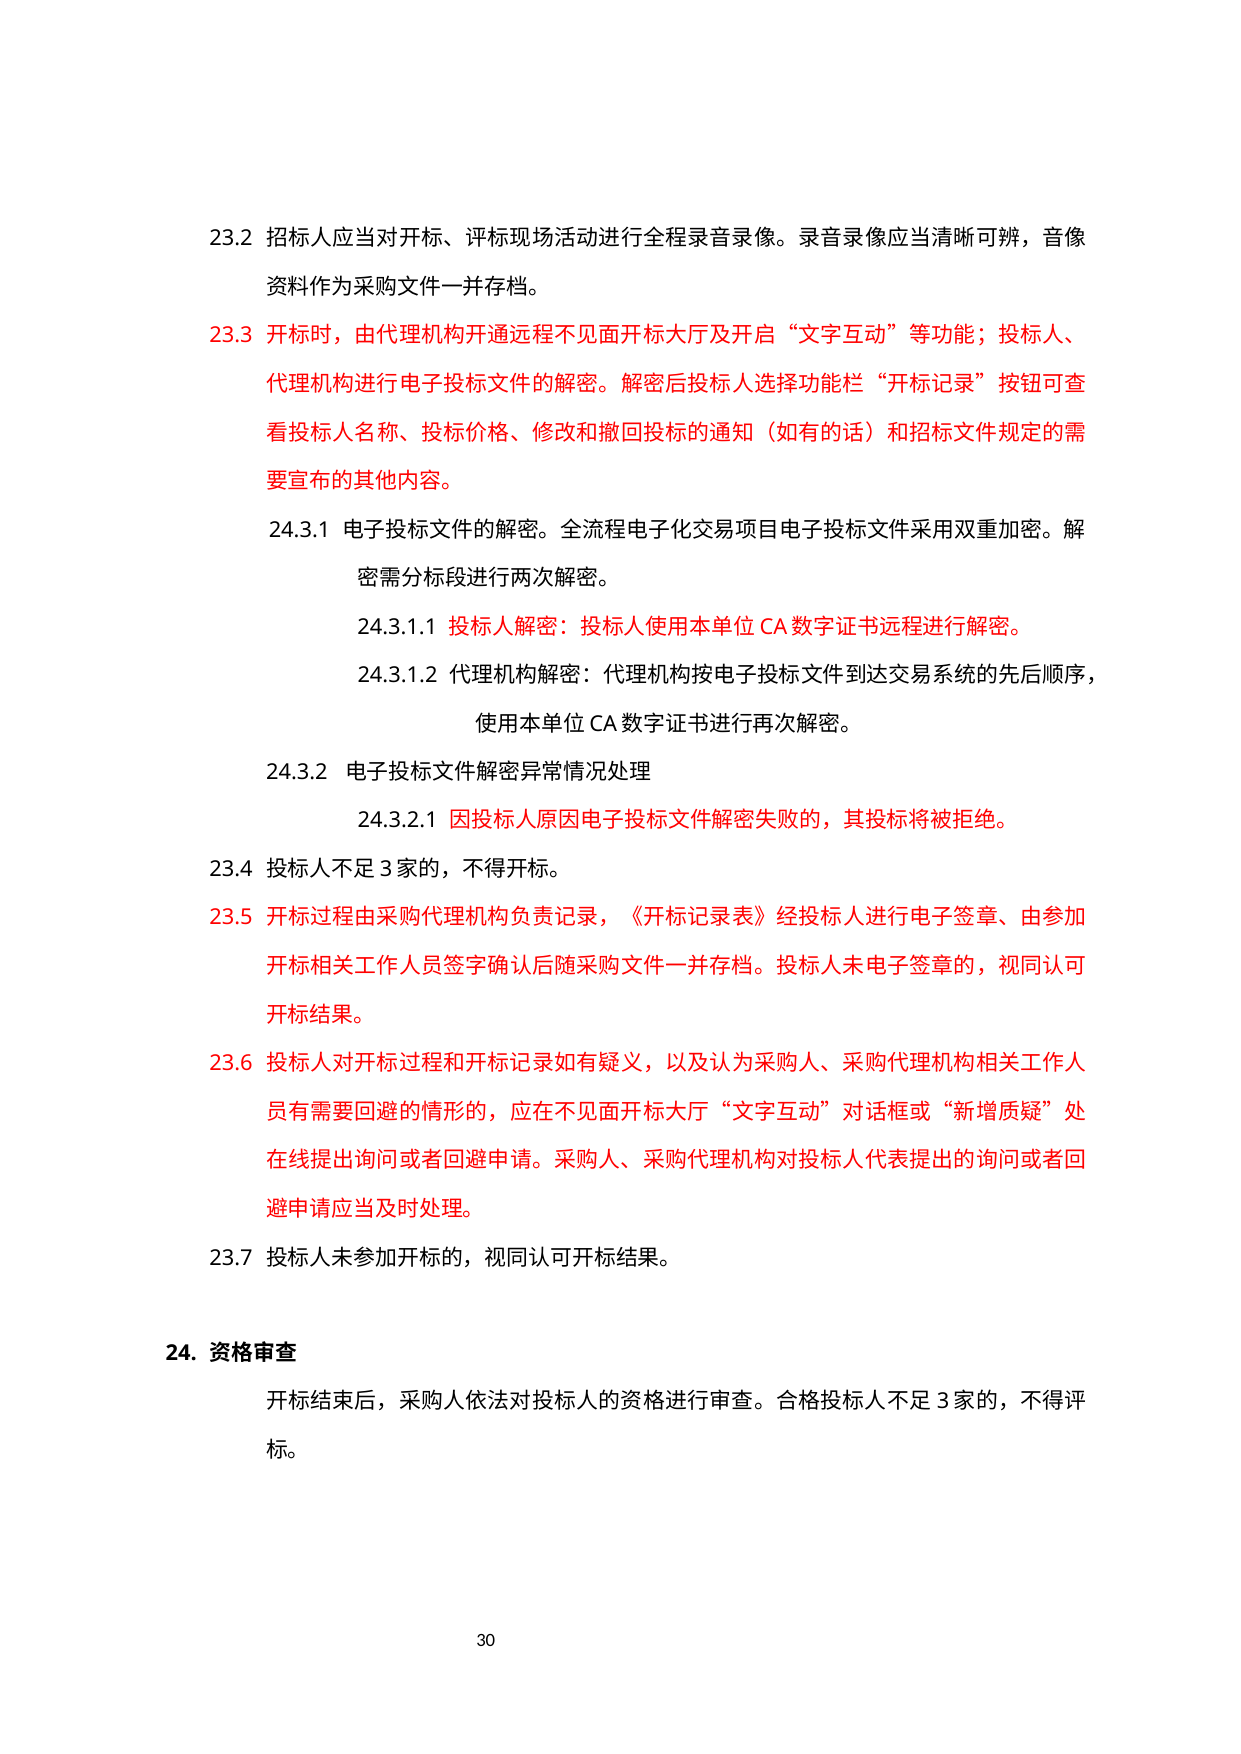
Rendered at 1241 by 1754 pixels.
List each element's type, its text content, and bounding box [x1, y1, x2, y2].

list 投标人不足3家的，不得开标。 [209, 850, 1087, 883]
text 24.3.1.1 投标人解密：投标人使用本单位CA数字证书远程进行解密。 [357, 608, 1087, 641]
list 资格审查 [165, 1335, 1087, 1367]
list 开标过程由采购代理机构负责记录，《开标记录表》经投标人进行电子签章、由参加开标相关工作人员签字确认后随采购文件一并存档。投标人未电子签章的，视同认可开标结果。 [209, 899, 1087, 1029]
text 24.3.1 电子投标文件的解密。全流程电子化交易项目电子投标文件采用双重加密。解密需分标段进行两次解密。 [268, 511, 1087, 592]
list 招标人应当对开标、评标现场活动进行全程录音录像。录音录像应当清晰可辨，音像资料作为采购文件一并存档。 [209, 219, 1087, 301]
text 24.3.2.1 因投标人原因电子投标文件解密失败的，其投标将被拒绝。 [357, 802, 1087, 834]
text 24.3.1.2 代理机构解密：代理机构按电子投标文件到达交易系统的先后顺序，使用本单位CA数字证书进行再次解密。 [357, 657, 1087, 738]
text 开标结束后，采购人依法对投标人的资格进行审查。合格投标人不足3家的，不得评标。 [266, 1383, 1087, 1464]
list 开标时，由代理机构开通远程不见面开标大厅及开启“文字互动”等功能；投标人、代理机构进行电子投标文件的解密。解密后投标人选择功能栏“开标记录”按钮可查看投标人名称、投标价格、修改和撤回投标的通知（如有的话）和招标文件规定的需要宣布的其他内容。 [209, 317, 1087, 495]
text 24.3.2 电子投标文件解密异常情况处理 [266, 754, 1087, 786]
list 投标人未参加开标的，视同认可开标结果。 [209, 1239, 1087, 1272]
list 投标人对开标过程和开标记录如有疑义，以及认为采购人、采购代理机构相关工作人员有需要回避的情形的，应在不见面开标大厅“文字互动”对话框或“新增质疑”处在线提出询问或者回避申请。采购人、采购代理机构对投标人代表提出的询问或者回避申请应当及时处理。 [209, 1044, 1087, 1223]
